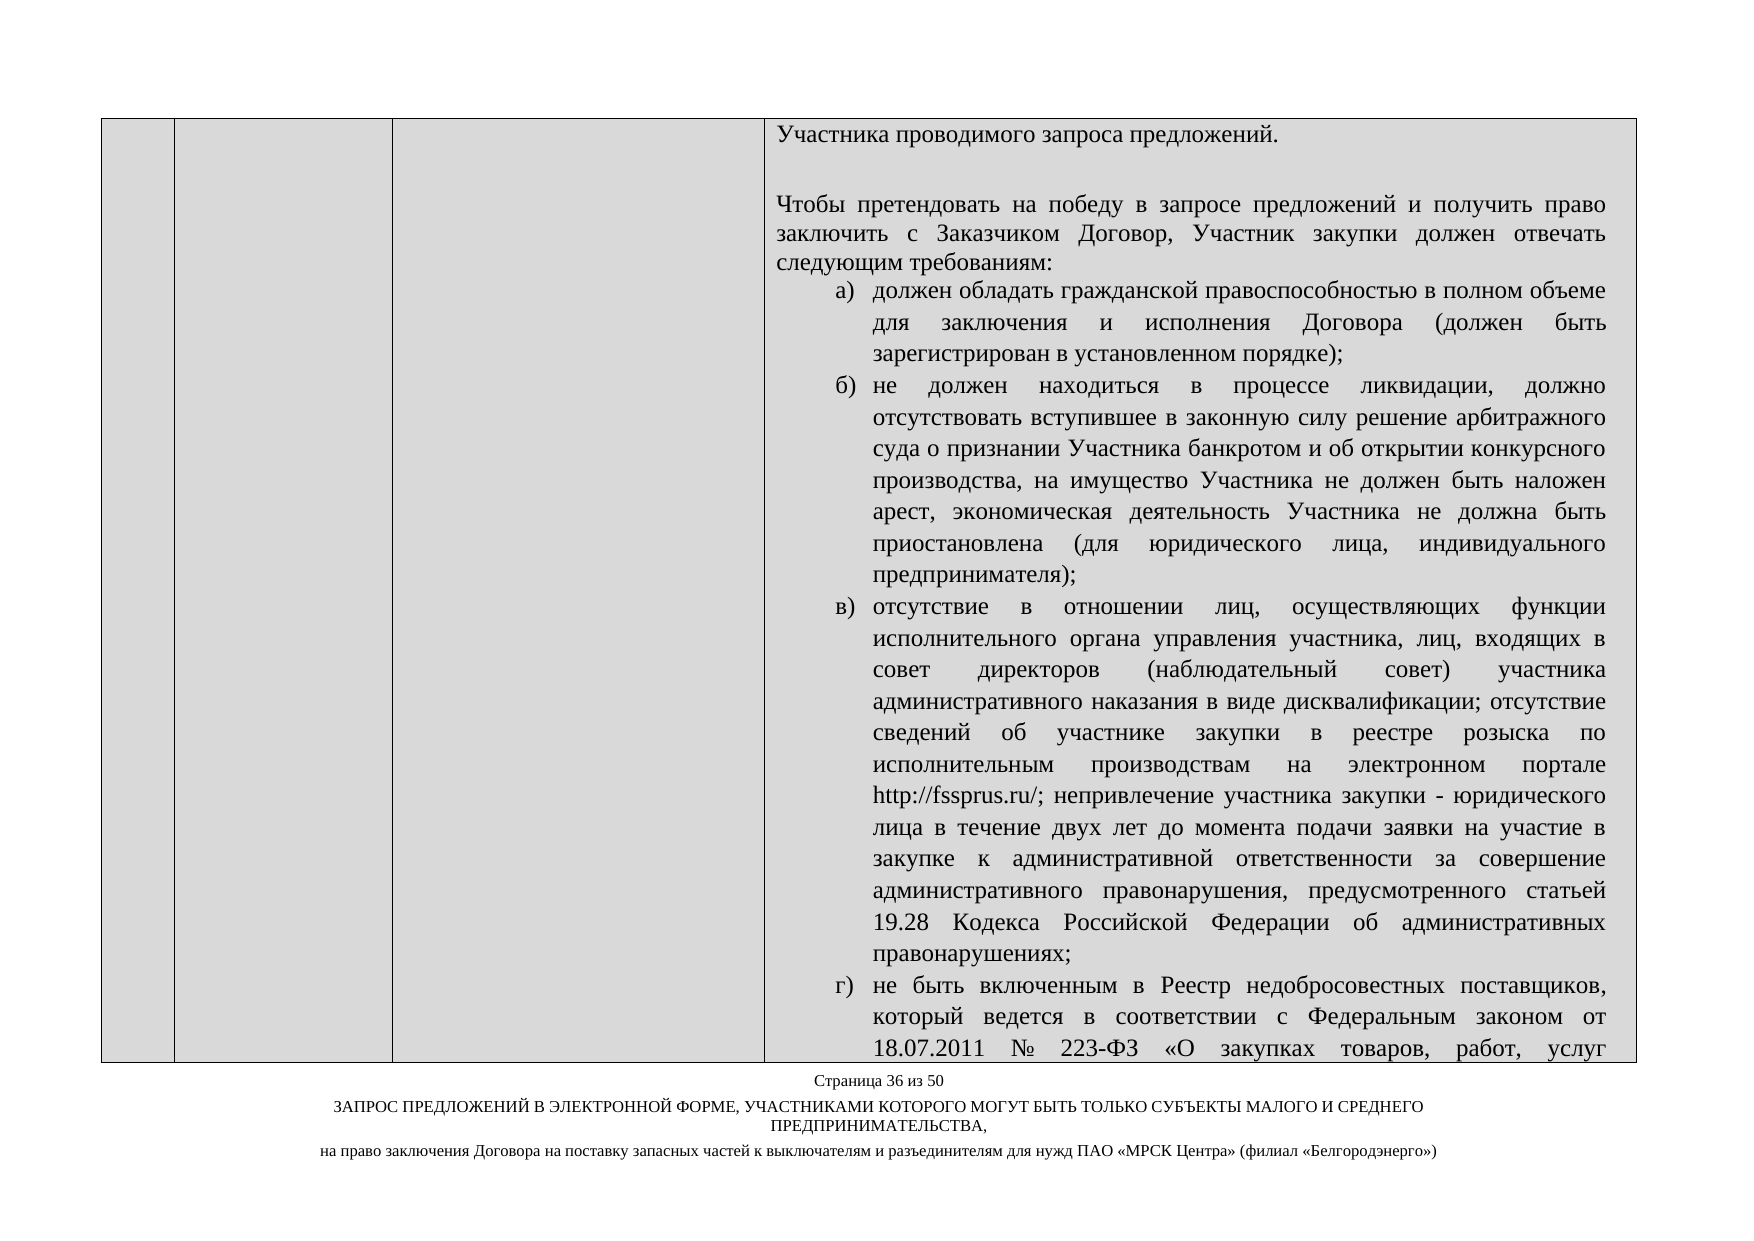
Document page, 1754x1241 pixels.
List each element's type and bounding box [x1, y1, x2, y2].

table_cell [175, 119, 392, 1062]
table_cell [102, 119, 174, 1062]
table_cell [765, 119, 1636, 1062]
table_cell [393, 119, 764, 1062]
